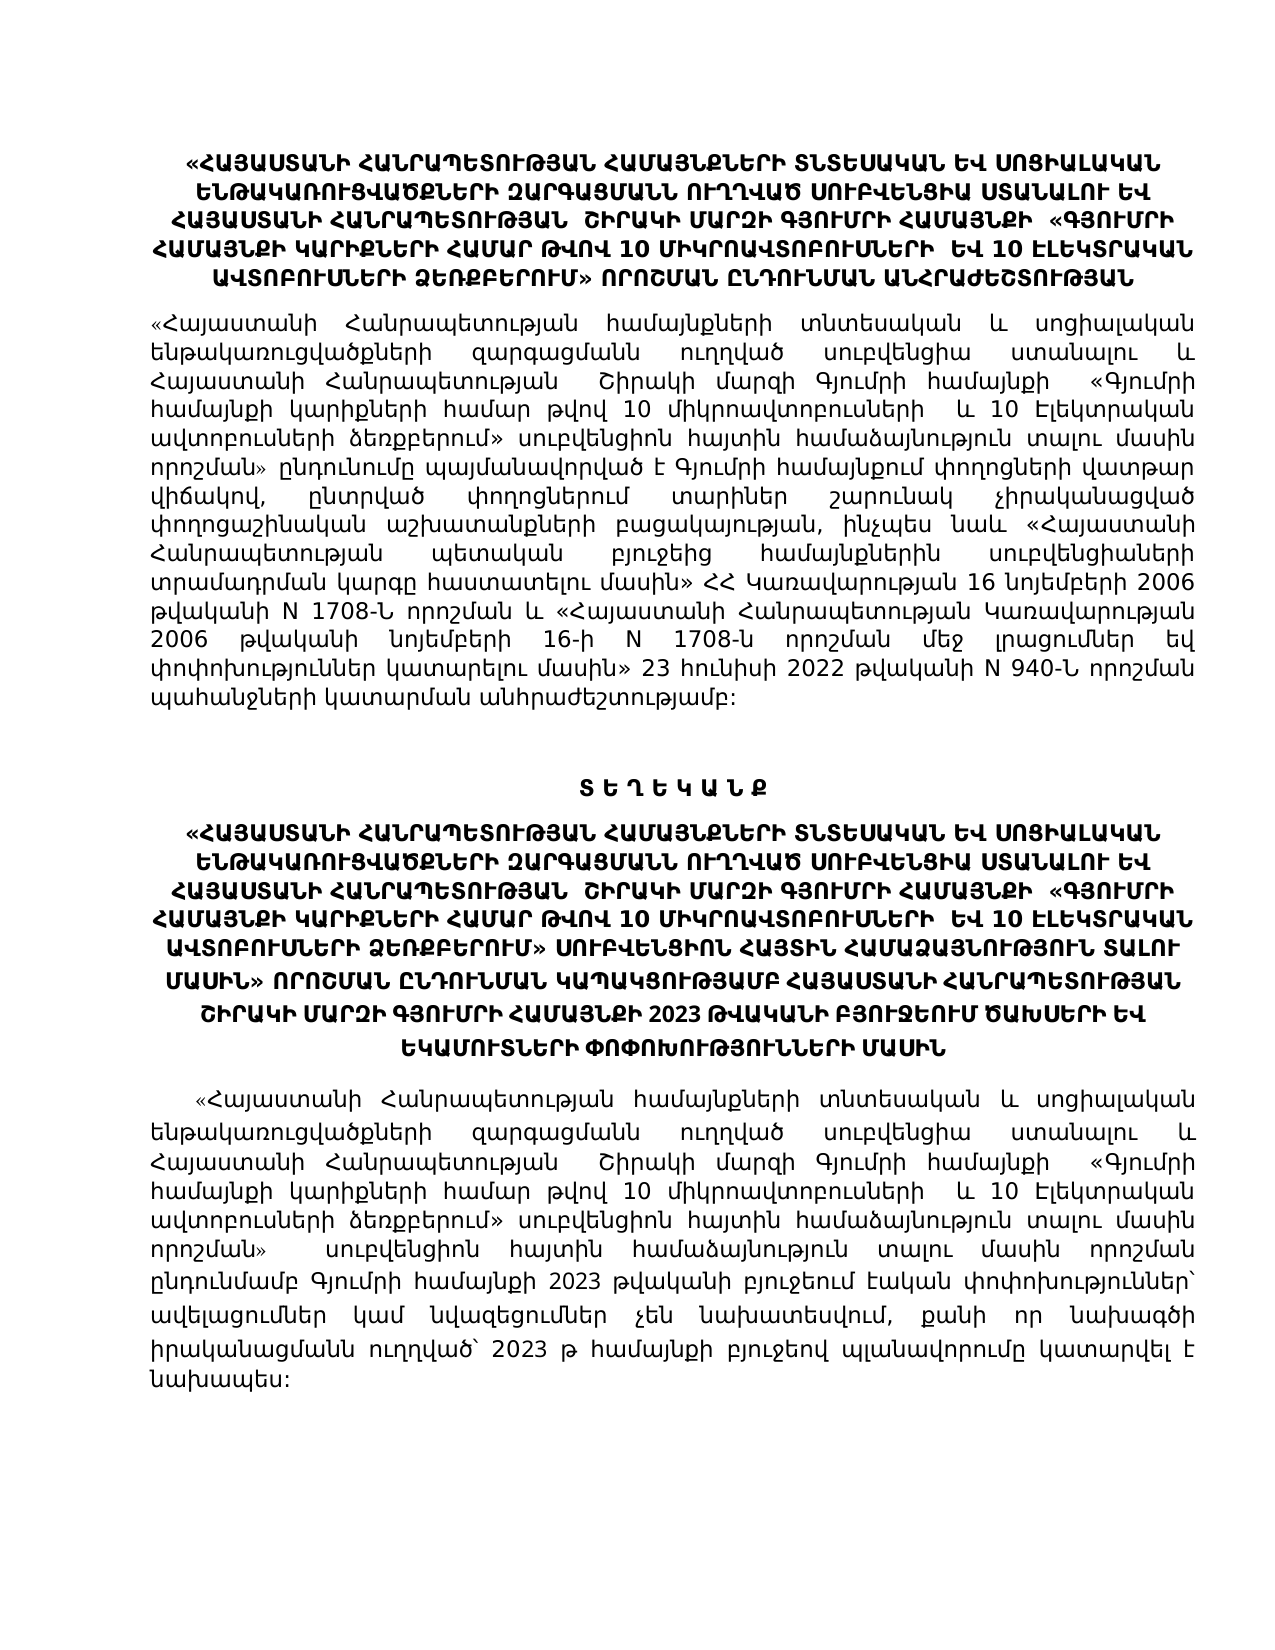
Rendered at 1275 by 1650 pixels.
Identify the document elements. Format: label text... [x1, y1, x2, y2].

text Հայաստանի Հանրապետության համայնքների տնտեսական և սոցիալական ենթակառուցվածքների զարգացմանն ուղղված սուբվենցիա ստանալու և Հայաստանի Հանրապետության Շիրակի մարզի Գյումրի համայնքի «Գյումրի համայնքի կարիքների համար թվով 10 միկրոավտոբուսների և 10 Էլեկտրական ավտոբուսների ձեռքբերում» սուբվենցիոն հայտին համաձայնություն տալու մասին որոշման ընդունումը պայմանավորված է Գյումրի համայնքում փողոցների վատթար վիճակով, ընտրված փողոցներում տարիներ շարունակ չիրականացված փողոցաշինական աշխատանքների բացակայության, ինչպես նաև «Հայաստանի Հանրապետության պետական բյուջեից համայնքներին սուբվենցիաների տրամադրման կարգը հաստատելու մասին» ՀՀ Կառավարության 16 նոյեմբերի 2006 թվականի N 1708-Ն որոշման և «Հայաստանի Հանրապետության Կառավարության 2006 թվականի նոյեմբերի 16-ի N 1708-ն որոշման մեջ լրացումներ եվ փոփոխություններ կատարելու մասին» 23 հունիսի 2022 թվականի N 940-Ն որոշման պահանջների կատարման անհրաժեշտությամբ: [150, 310, 1196, 711]
text «ՀԱՅԱՍՏԱՆԻ ՀԱՆՐԱՊԵՏՈՒԹՅԱՆ ՀԱՄԱՅՆՔՆԵՐԻ ՏՆՏԵՍԱԿԱՆ ԵՎ ՍՈՑԻԱԼԱԿԱՆ ԵՆԹԱԿԱՌՈՒՑՎԱԾՔՆԵՐԻ ԶԱՐԳԱՑՄԱՆՆ ՈՒՂՂՎԱԾ ՍՈՒԲՎԵՆՑԻԱ ՍՏԱՆԱԼՈՒ ԵՎ ՀԱՅԱՍՏԱՆԻ ՀԱՆՐԱՊԵՏՈՒԹՅԱՆ ՇԻՐԱԿԻ ՄԱՐԶԻ ԳՅՈՒՄՐԻ ՀԱՄԱՅՆՔԻ «ԳՅՈՒՄՐԻ ՀԱՄԱՅՆՔԻ ԿԱՐԻՔՆԵՐԻ ՀԱՄԱՐ ԹՎՈՎ 10 ՄԻԿՐՈԱՎՏՈԲՈՒՍՆԵՐԻ ԵՎ 10 ԷԼԵԿՏՐԱԿԱՆ ԱՎՏՈԲՈՒՍՆԵՐԻ ՁԵՌՔԲԵՐՈՒՄ» ՍՈՒԲՎԵՆՑԻՈՆ ՀԱՅՏԻՆ ՀԱՄԱՁԱՅՆՈՒԹՅՈՒՆ ՏԱԼՈՒ ՄԱՍԻՆ» ՈՐՈՇՄԱՆ ԸՆԴՈՒՆՄԱՆ ԿԱՊԱԿՑՈՒԹՅԱՄԲ ՀԱՅԱՍՏԱՆԻ ՀԱՆՐԱՊԵՏՈՒԹՅԱՆ ՇԻՐԱԿԻ ՄԱՐԶԻ ԳՅՈՒՄՐԻ ՀԱՄԱՅՆՔԻ 2023 ԹՎԱԿԱՆԻ ԲՅՈՒՋԵՈՒՄ ԾԱԽՍԵՐԻ ԵՎ ԵԿԱՄՈՒՏՆԵՐԻ ՓՈՓՈԽՈՒԹՅՈՒՆՆԵՐԻ ՄԱՍԻՆ [150, 820, 1196, 1063]
text Տ Ե Ղ Ե Կ Ա Ն Ք [150, 775, 1196, 802]
text «ՀԱՅԱՍՏԱՆԻ ՀԱՆՐԱՊԵՏՈՒԹՅԱՆ ՀԱՄԱՅՆՔՆԵՐԻ ՏՆՏԵՍԱԿԱՆ ԵՎ ՍՈՑԻԱԼԱԿԱՆ ԵՆԹԱԿԱՌՈՒՑՎԱԾՔՆԵՐԻ ԶԱՐԳԱՑՄԱՆՆ ՈՒՂՂՎԱԾ ՍՈՒԲՎԵՆՑԻԱ ՍՏԱՆԱԼՈՒ ԵՎ ՀԱՅԱՍՏԱՆԻ ՀԱՆՐԱՊԵՏՈՒԹՅԱՆ ՇԻՐԱԿԻ ՄԱՐԶԻ ԳՅՈՒՄՐԻ ՀԱՄԱՅՆՔԻ «ԳՅՈՒՄՐԻ ՀԱՄԱՅՆՔԻ ԿԱՐԻՔՆԵՐԻ ՀԱՄԱՐ ԹՎՈՎ 10 ՄԻԿՐՈԱՎՏՈԲՈՒՍՆԵՐԻ ԵՎ 10 ԷԼԵԿՏՐԱԿԱՆ ԱՎՏՈԲՈՒՍՆԵՐԻ ՁԵՌՔԲԵՐՈՒՄ» ՈՐՈՇՄԱՆ ԸՆԴՈՒՆՄԱՆ ԱՆՀՐԱԺԵՇՏՈՒԹՅԱՆ [150, 150, 1196, 292]
text Հայաստանի Հանրապետության համայնքների տնտեսական և սոցիալական ենթակառուցվածքների զարգացմանն ուղղված սուբվենցիա ստանալու և Հայաստանի Հանրապետության Շիրակի մարզի Գյումրի համայնքի «Գյումրի համայնքի կարիքների համար թվով 10 միկրոավտոբուսների և 10 Էլեկտրական ավտոբուսների ձեռքբերում» սուբվենցիոն հայտին համաձայնություն տալու մասին որոշման սուբվենցիոն հայտին համաձայնություն տալու մասին որոշման ընդունմամբ Գյումրի համայնքի 2023 թվականի բյուջեում էական փոփոխություններ՝ ավելացումներ կամ նվազեցումներ չեն նախատեսվում, քանի որ նախագծի իրականացմանն ուղղված՝ 2023 թ համայնքի բյուջեով պլանավորումը կատարվել է նախապես: [150, 1082, 1196, 1392]
